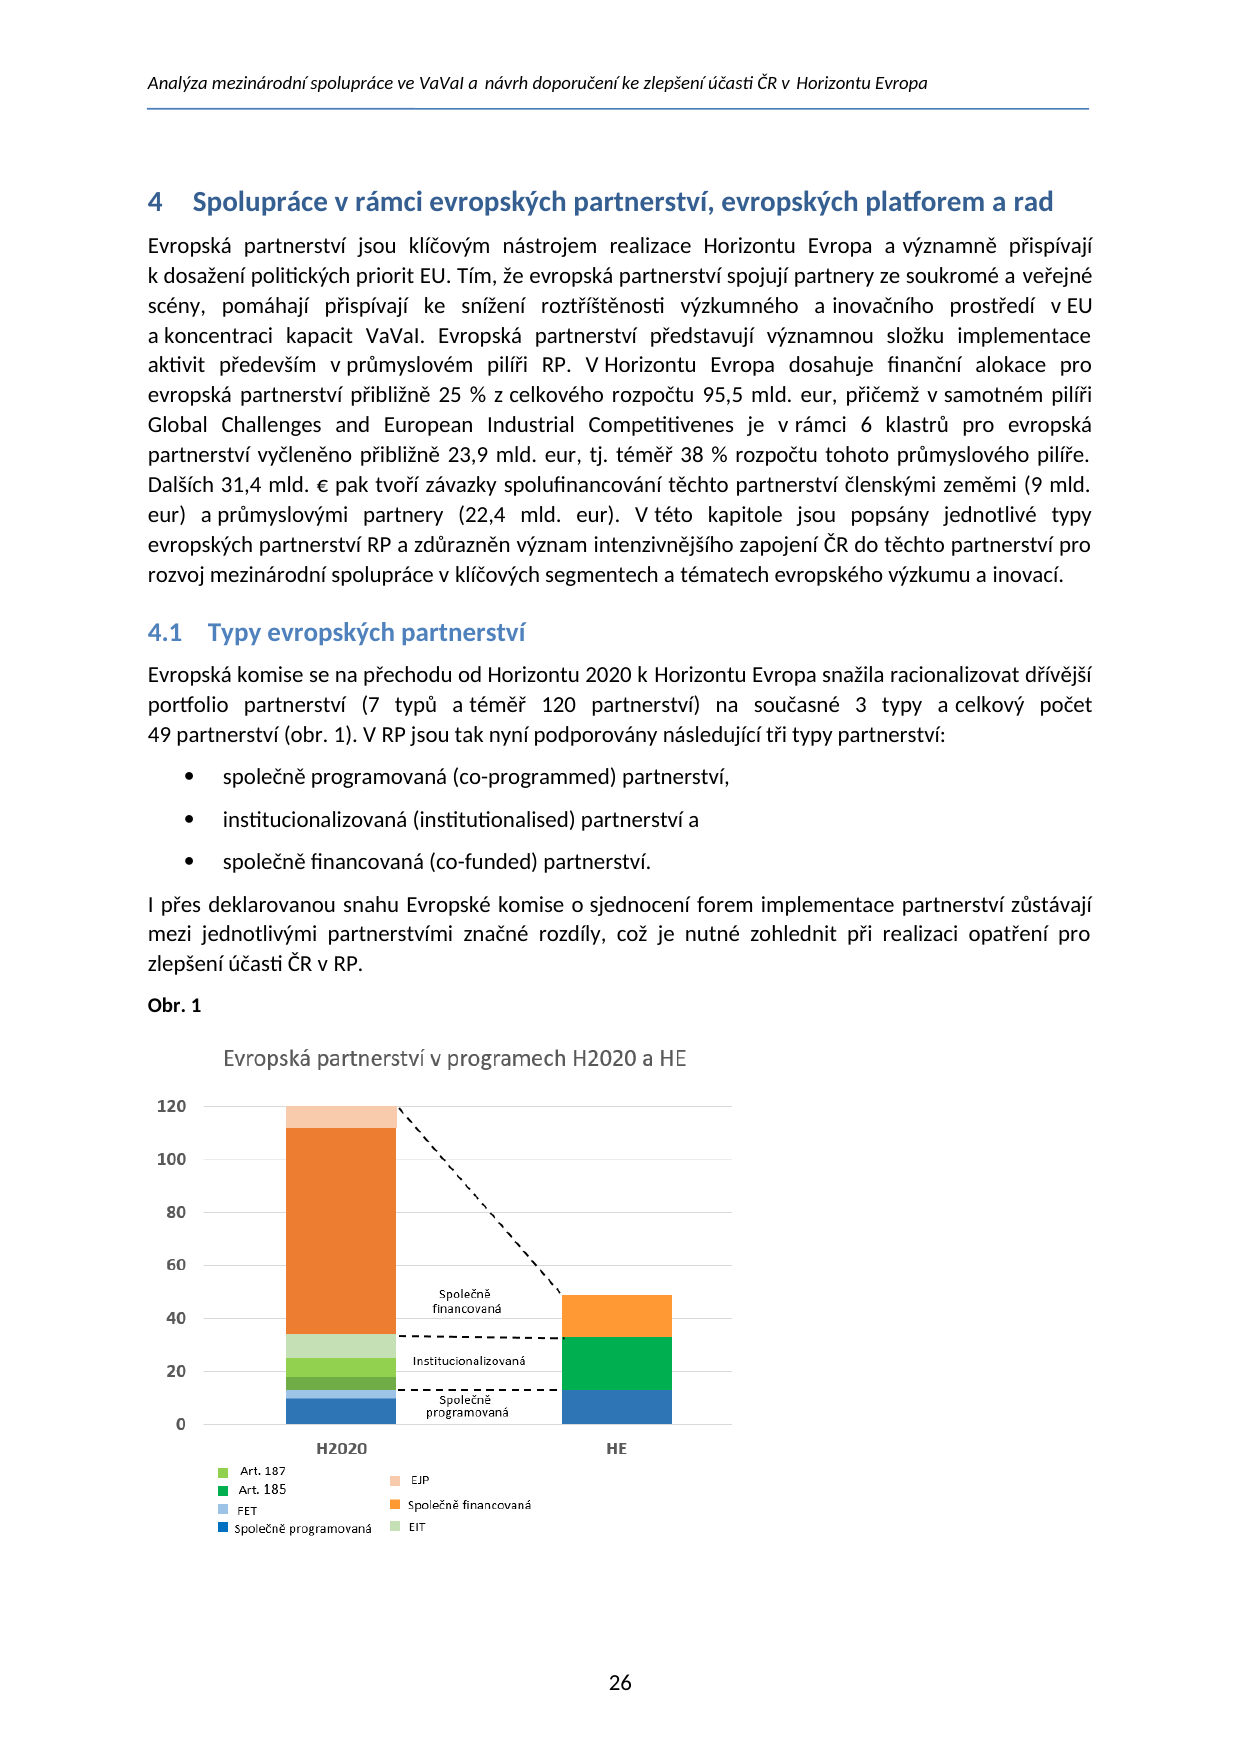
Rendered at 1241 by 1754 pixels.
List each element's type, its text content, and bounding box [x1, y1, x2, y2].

picture [147, 1031, 732, 1545]
text Evropská partnerství jsou klíčovým nástrojem realizace Horizontu Evropa a významně přispívají k dosažení politických priorit EU. Tím, že evropská partnerství spojují partnery ze soukromé a veřejné scény, pomáhají přispívají ke snížení roztříštěnosti výzkumného a inovačního prostředí v EU a koncentraci kapacit VaVaI. Evropská partnerství představují významnou složku implementace aktivit především v průmyslovém pilíři RP. V Horizontu Evropa dosahuje finanční alokace pro evropská partnerství přibližně 25 % z celkového rozpočtu 95,5 mld. eur, přičemž v samotném pilíři Global Challenges and European Industrial Competitivenes je v rámci 6 klastrů pro evropská partnerství vyčleněno přibližně 23,9 mld. eur, tj. téměř 38 % rozpočtu tohoto průmyslového pilíře. Dalších 31,4 mld. € pak tvoří závazky spolufinancování těchto partnerství členskými zeměmi (9 mld. eur) a průmyslovými partnery (22,4 mld. eur). V této kapitole jsou popsány jednotlivé typy evropských partnerství RP a zdůrazněn význam intenzivnějšího zapojení ČR do těchto partnerství pro rozvoj mezinárodní spolupráce v klíčových segmentech a tématech evropského výzkumu a inovací. [148, 231, 1092, 588]
list společně financovaná (co-funded) partnerství. [185, 847, 1092, 875]
text I přes deklarovanou snahu Evropské komise o sjednocení forem implementace partnerství zůstávají mezi jednotlivými partnerstvími značné rozdíly, což je nutné zohlednit při realizaci opatření pro zlepšení účasti ČR v RP. [148, 890, 1092, 977]
subtitle Typy evropských partnerství [148, 615, 1092, 648]
text Obr. 1 [148, 992, 1092, 1017]
text Evropská komise se na přechodu od Horizontu 2020 k Horizontu Evropa snažila racionalizovat dřívější portfolio partnerství (7 typů a téměř 120 partnerství) na současné 3 typy a celkový počet 49 partnerství (obr. 1). V RP jsou tak nyní podporovány následující tři typy partnerství: [148, 660, 1092, 748]
list institucionalizovaná (institutionalised) partnerství a [185, 805, 1092, 833]
subtitle Spolupráce v rámci evropských partnerství, evropských platforem a rad [148, 183, 1092, 218]
list společně programovaná (co-programmed) partnerství, [185, 762, 1092, 791]
